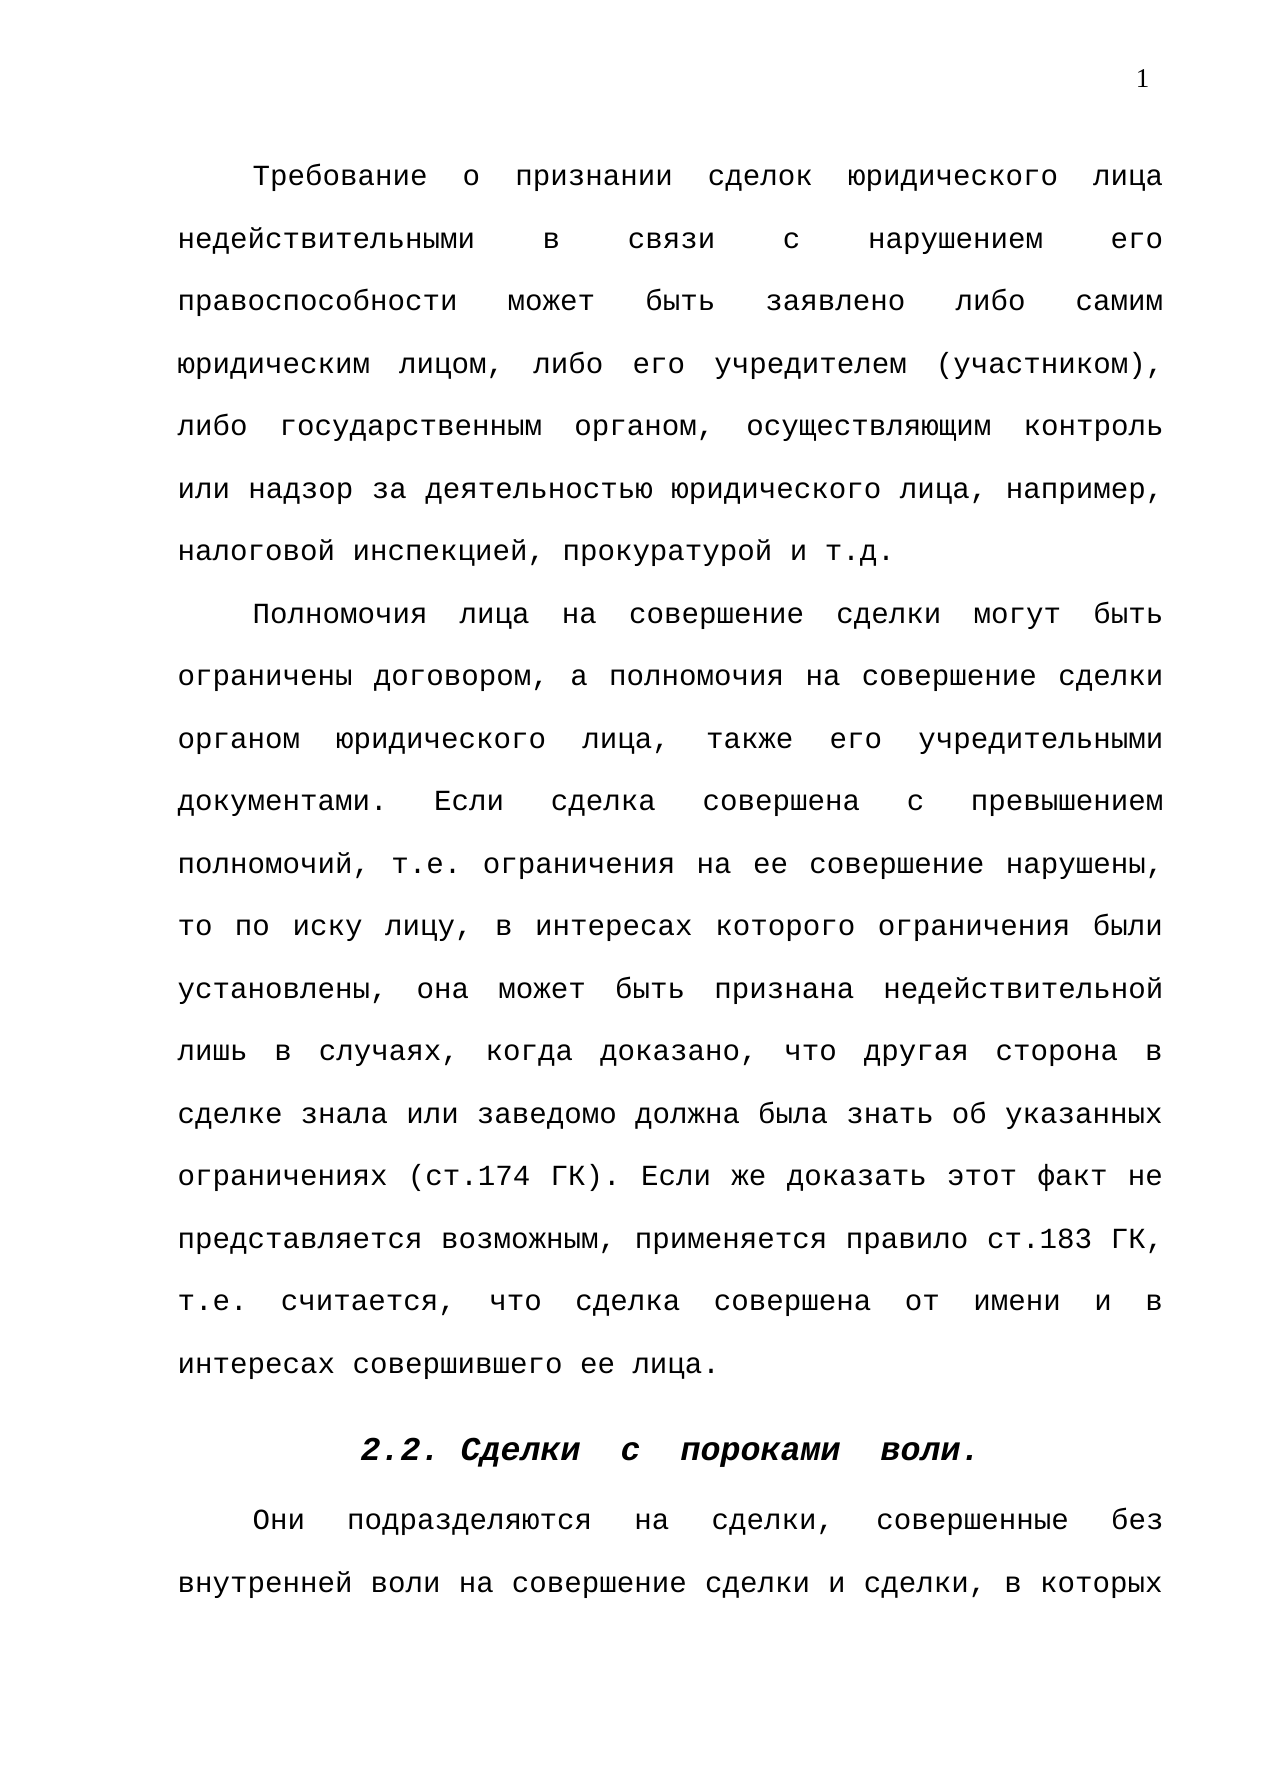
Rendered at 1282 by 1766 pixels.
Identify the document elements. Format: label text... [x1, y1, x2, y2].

text Полномочия лица на совершение сделки могут быть ограничены договором, а полномочия на совершение сделки органом юридического лица, также его учредительными документами. Если сделка совершена с превышением полномочий, т.е. ограничения на ее совершение нарушены, то по иску лицу, в интересах которого ограничения были установлены, она может быть признана недействительной лишь в случаях, когда доказано, что другая сторона в сделке знала или заведомо должна была знать об указанных ограничениях (ст.174 ГК). Если же доказать этот факт не представляется возможным, применяется правило ст.183 ГК, т.е. считается, что сделка совершена от имени и в интересах совершившего ее лица. [177, 573, 1163, 1386]
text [177, 1479, 1163, 1604]
subtitle 2.2. Сделки с пороками воли. [177, 1411, 1163, 1473]
text Требование о признании сделок юридического лица недействительными в связи с нарушением его правоспособности может быть заявлено либо самим юридическим лицом, либо его учредителем (участником), либо государственным органом, осуществляющим контроль или надзор за деятельностью юридического лица, например, налоговой инспекцией, прокуратурой и т.д. [177, 136, 1163, 573]
